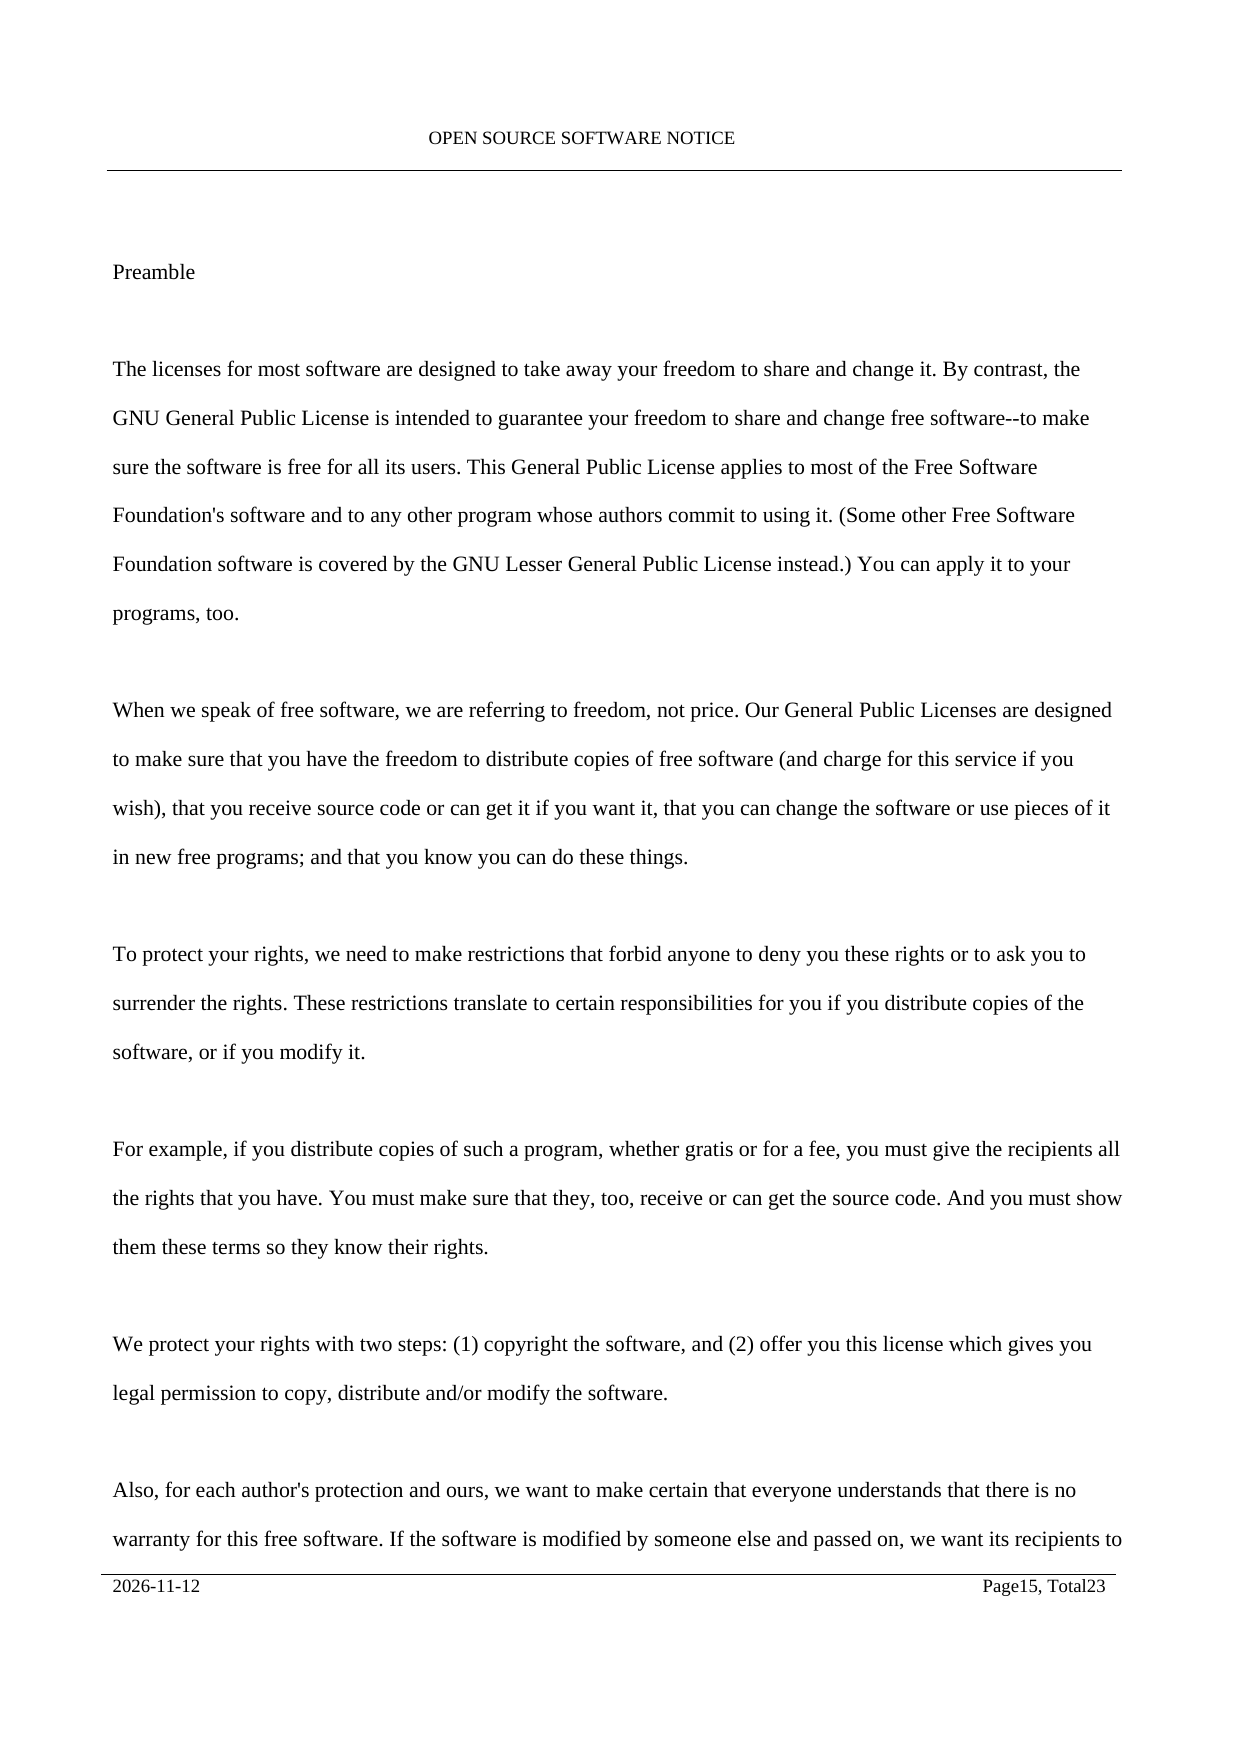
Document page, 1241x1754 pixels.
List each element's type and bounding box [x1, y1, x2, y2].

text [112, 206, 1128, 1555]
